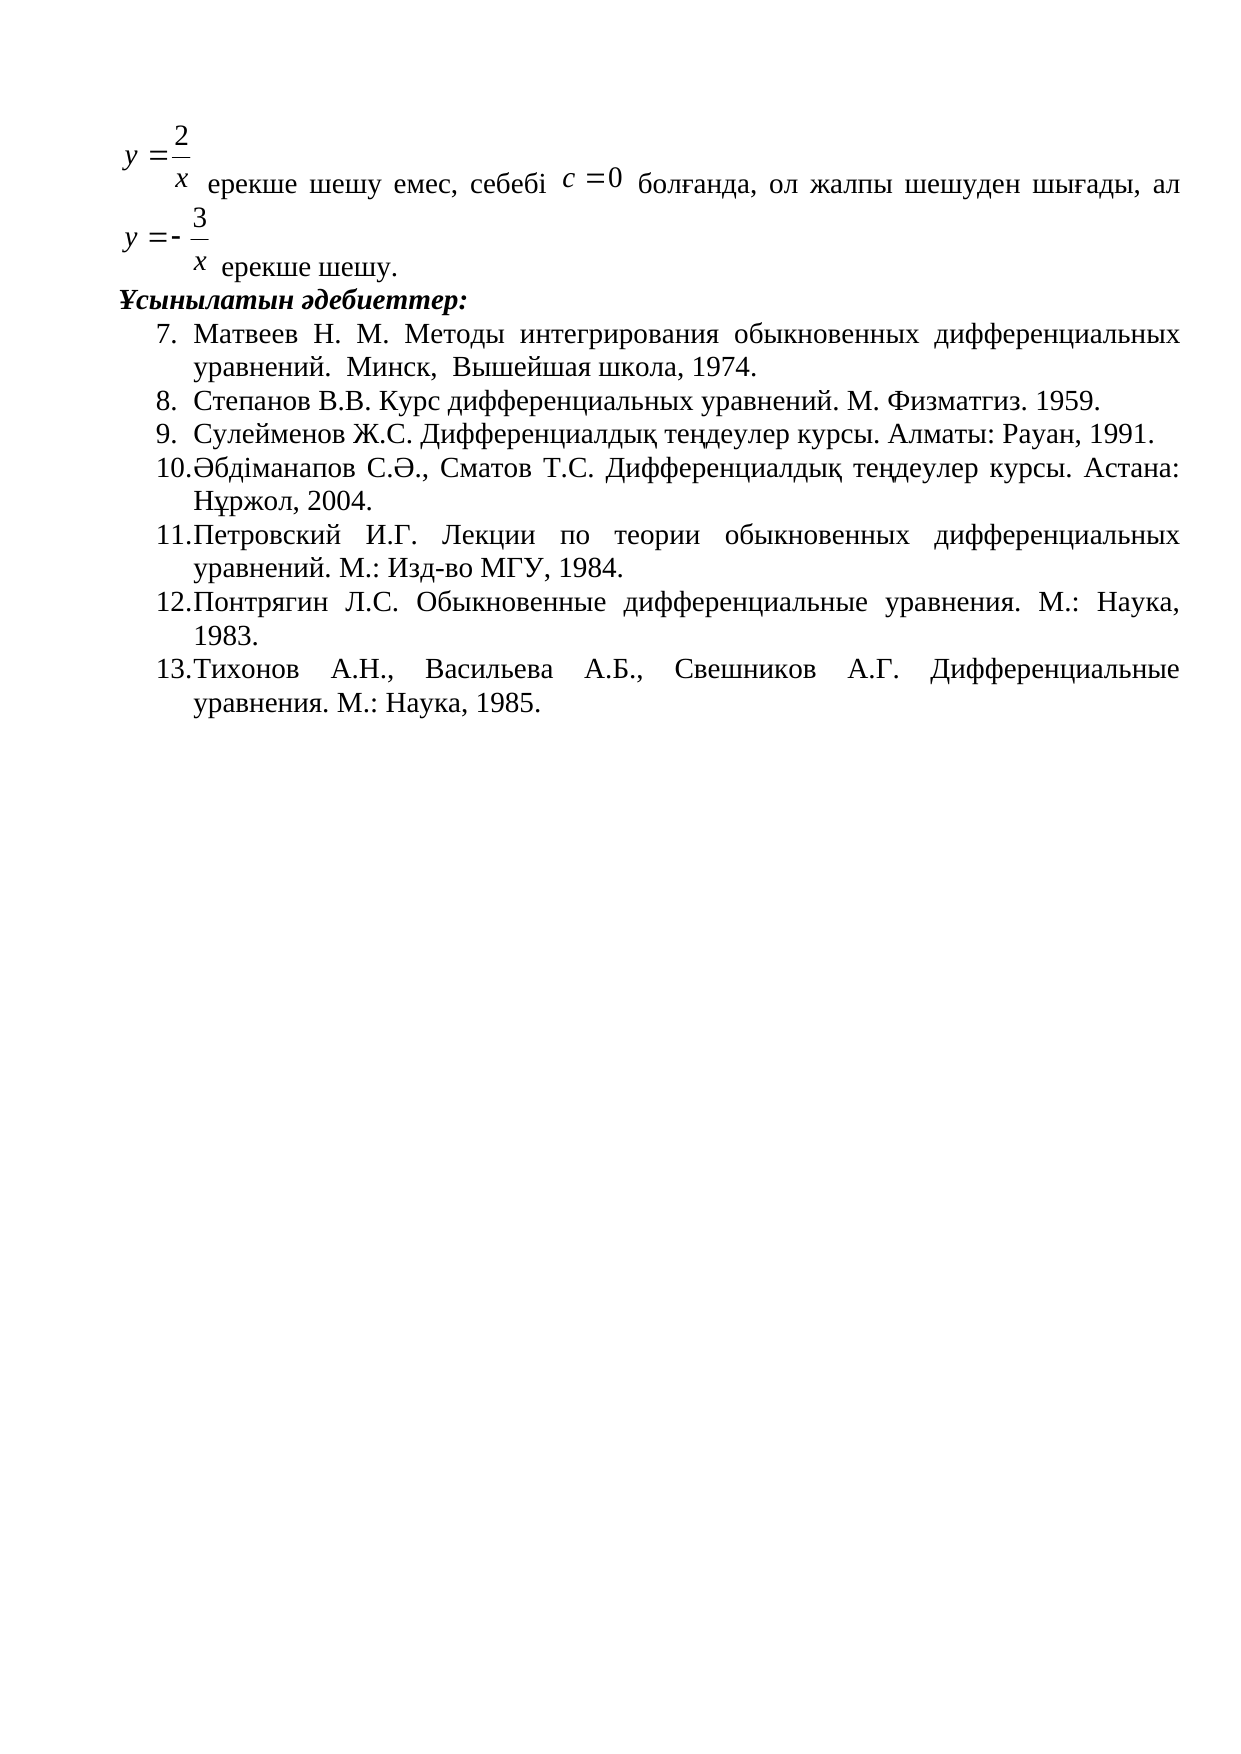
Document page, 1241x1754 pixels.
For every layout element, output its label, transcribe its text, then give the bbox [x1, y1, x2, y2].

list Тихонов А.Н., Васильева А.Б., Свешников А.Г. Дифференциальные уравнения. М.: Наука, 1985. [156, 651, 1181, 718]
list Әбдіманапов С.Ә., Сматов Т.С. Дифференциалдық теңдеулер курсы. Астана: Нұржол, 2004. [156, 450, 1181, 517]
list Матвеев Н. М. Методы интегрирования обыкновенных дифференциальных уравнений. Минск, Вышейшая школа, 1974. [156, 316, 1181, 383]
list Сулейменов Ж.С. Дифференциалдық теңдеулер курсы. Алматы: Рауан, 1991. [156, 416, 1181, 450]
list Понтрягин Л.С. Обыкновенные дифференциальные уравнения. М.: Наука, 1983. [156, 584, 1181, 651]
text Ұсынылатын әдебиеттер: [118, 282, 1181, 316]
text ерекше шешу емес, себебі болғанда, ол жалпы шешуден шығады, ал ерекше шешу. [118, 118, 1181, 282]
list Петровский И.Г. Лекции по теории обыкновенных дифференциальных уравнений. М.: Изд-во МГУ, 1984. [156, 517, 1181, 584]
list Степанов В.В. Курс дифференциальных уравнений. М. Физматгиз. 1959. [156, 383, 1181, 416]
